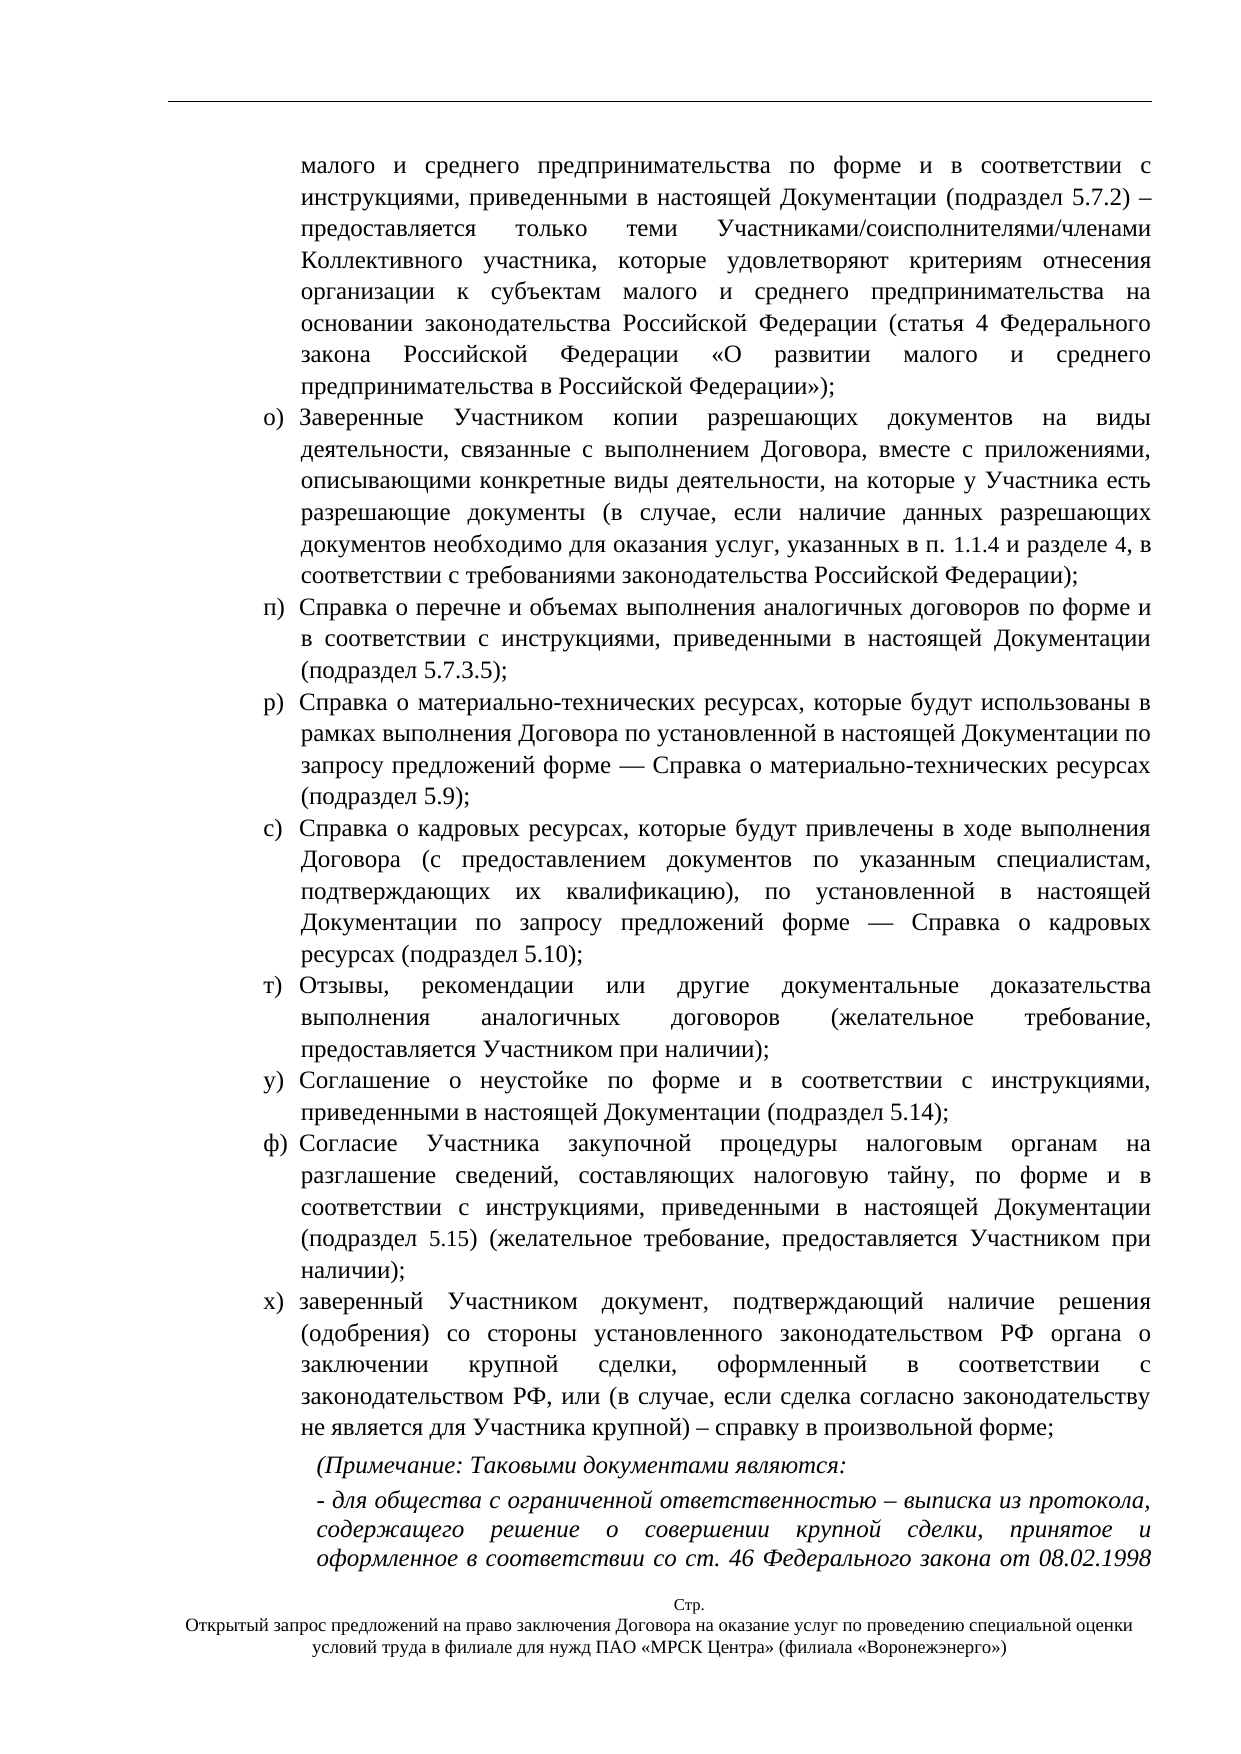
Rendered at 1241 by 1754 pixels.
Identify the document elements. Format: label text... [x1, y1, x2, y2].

list (Примечание: Таковыми документами являются: [316, 1450, 1152, 1479]
list Соглашение о неустойке по форме и в соответствии с инструкциями, приведенными в настоящей Документации (подраздел 5.14); [263, 1065, 1152, 1126]
list Справка о материально-технических ресурсах, которые будут использованы в рамках выполнения Договора по установленной в настоящей Документации по запросу предложений форме — Справка о материально-технических ресурсах (подраздел 5.9); [263, 687, 1152, 810]
list Справка о кадровых ресурсах, которые будут привлечены в ходе выполнения Договора (с предоставлением документов по указанным специалистам, подтверждающих их квалификацию), по установленной в настоящей Документации по запросу предложений форме — Справка о кадровых ресурсах (подраздел 5.10); [263, 813, 1152, 968]
list заверенный Участником документ, подтверждающий наличие решения (одобрения) со стороны установленного законодательством РФ органа о заключении крупной сделки, оформленный в соответствии с законодательством РФ, или (в случае, если сделка согласно законодательству не является для Участника крупной) – справку в произвольной форме; [263, 1286, 1152, 1441]
list Справка о перечне и объемах выполнения аналогичных договоров по форме и в соответствии с инструкциями, приведенными в настоящей Документации (подраздел 5.7.3.5); [263, 592, 1152, 684]
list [263, 150, 1152, 400]
list Отзывы, рекомендации или другие документальные доказательства выполнения аналогичных договоров (желательное требование, предоставляется Участником при наличии); [263, 971, 1152, 1062]
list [316, 1485, 1152, 1572]
list Согласие Участника закупочной процедуры налоговым органам на разглашение сведений, составляющих налоговую тайну, по форме и в соответствии с инструкциями, приведенными в настоящей Документации (подраздел 5.15) (желательное требование, предоставляется Участником при наличии); [263, 1128, 1152, 1283]
list Заверенные Участником копии разрешающих документов на виды деятельности, связанные с выполнением Договора, вместе с приложениями, описывающими конкретные виды деятельности, на которые у Участника есть разрешающие документы (в случае, если наличие данных разрешающих документов необходимо для оказания услуг, указанных в п. 1.1.4 и разделе 4, в соответствии с требованиями законодательства Российской Федерации); [263, 402, 1152, 589]
